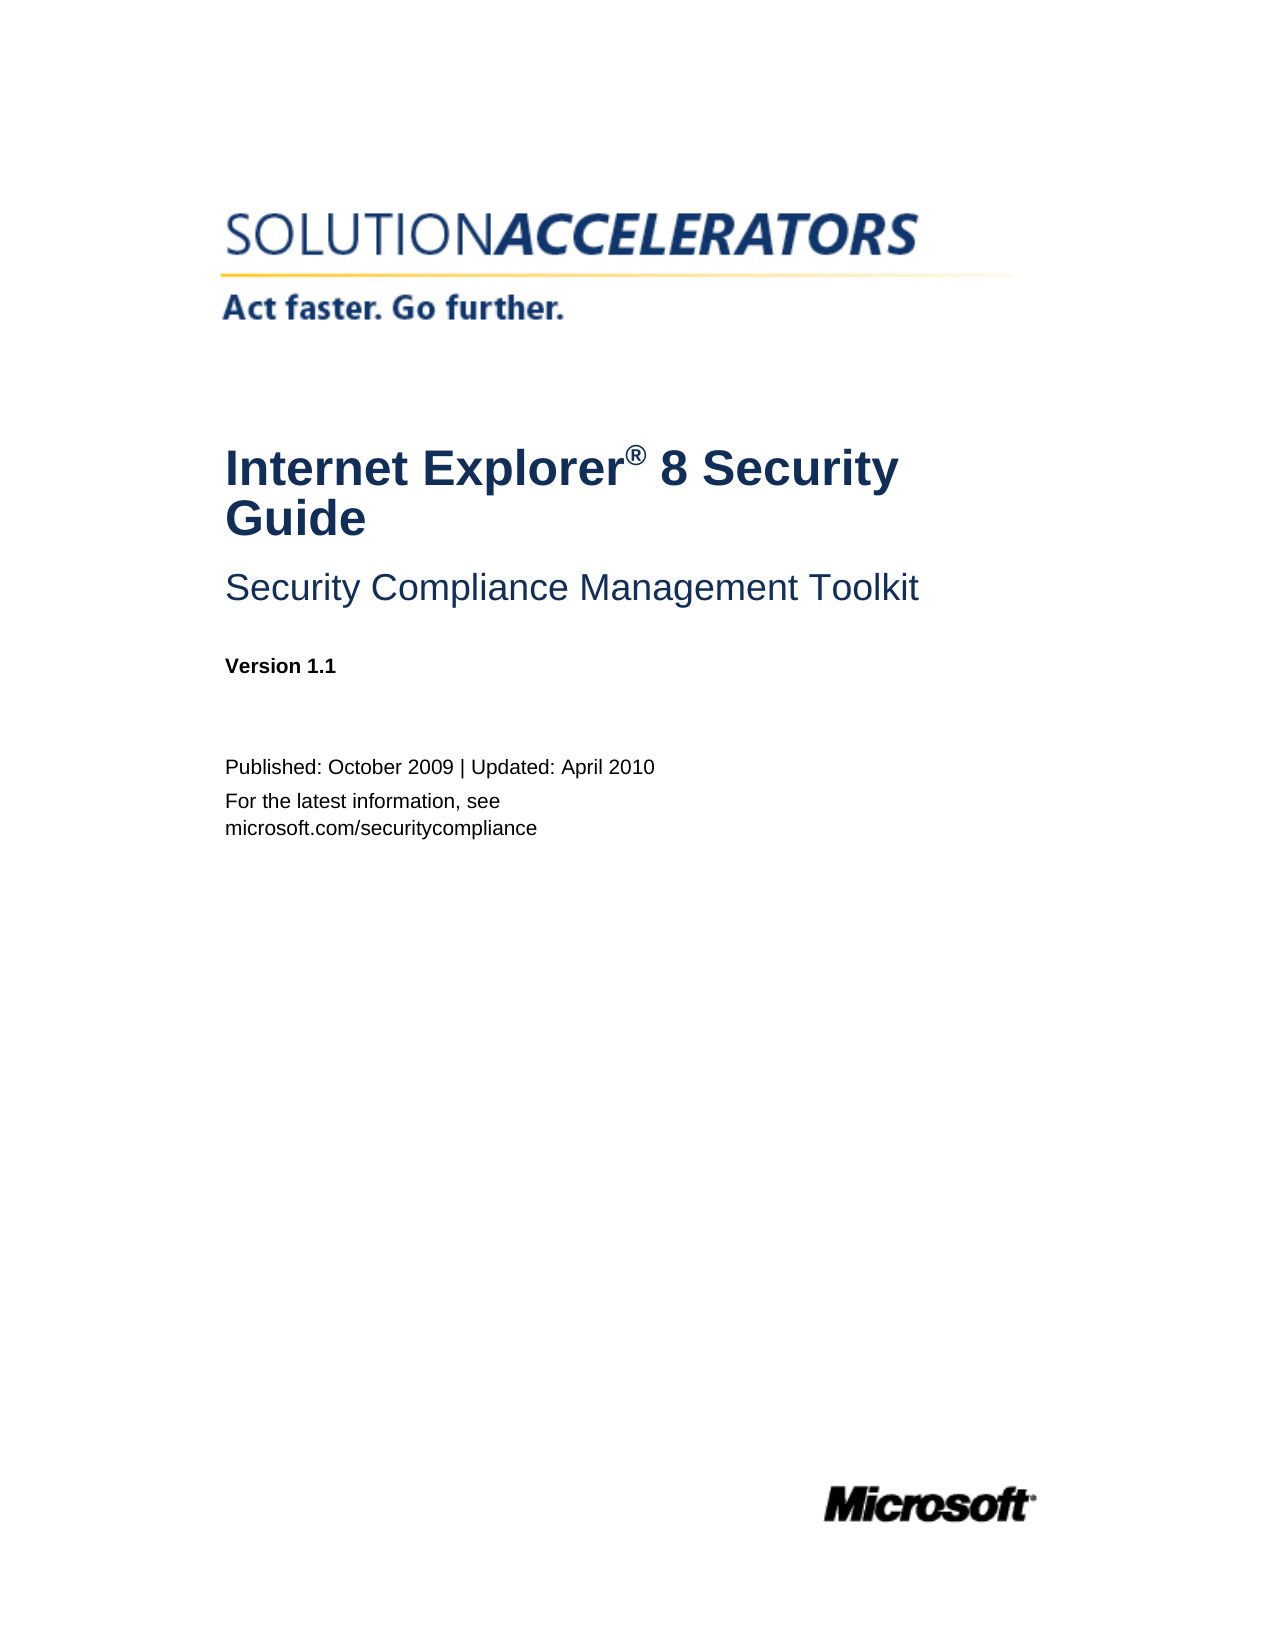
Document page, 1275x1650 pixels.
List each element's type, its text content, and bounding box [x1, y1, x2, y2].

picture [158, 173, 1111, 364]
picture [809, 1480, 1050, 1528]
text Version 1.1 [225, 654, 1050, 678]
title Internet Explorer® 8 Security Guide [225, 445, 1050, 545]
text Security Compliance Management Toolkit [225, 570, 1050, 607]
text Published: October 2009 | Updated: April 2010 [225, 755, 1050, 779]
text For the latest information, see microsoft.com/securitycompliance [225, 789, 1050, 840]
